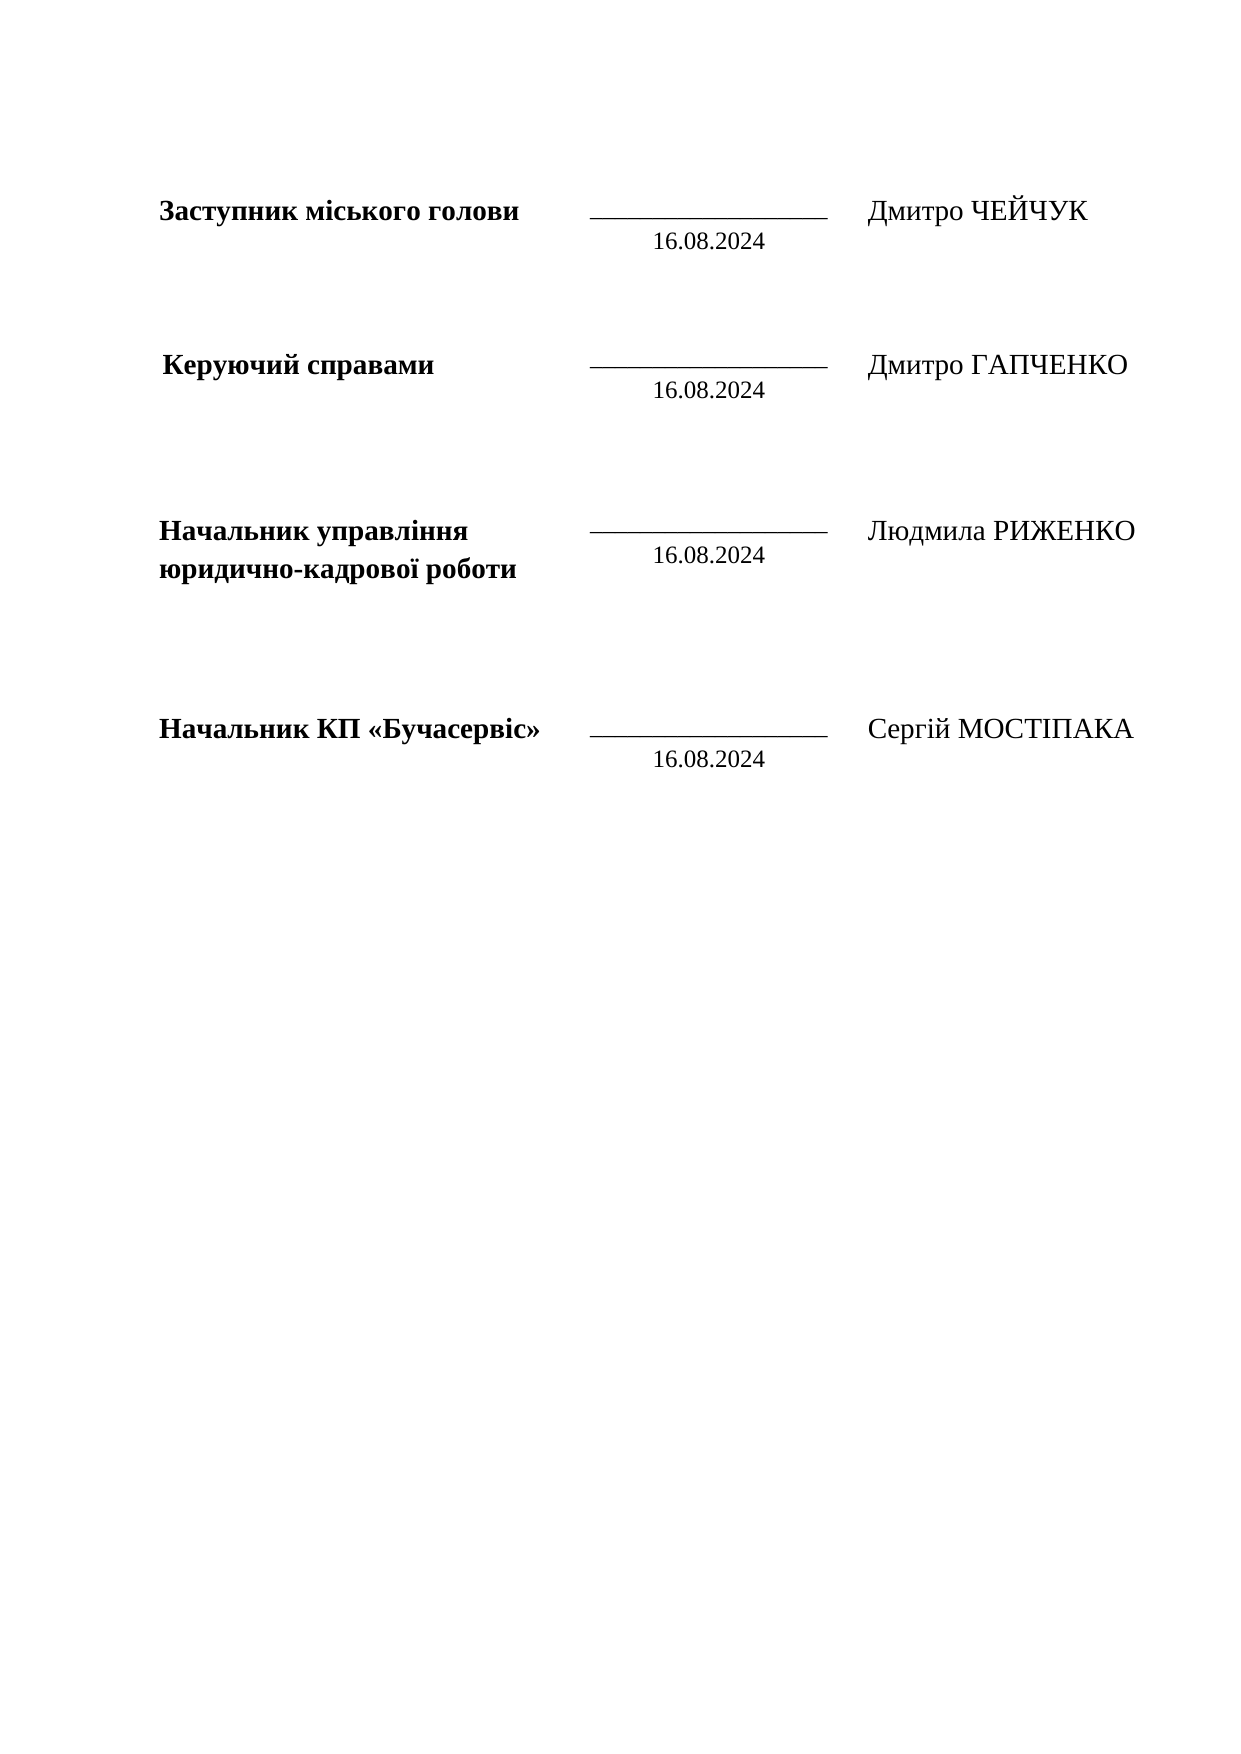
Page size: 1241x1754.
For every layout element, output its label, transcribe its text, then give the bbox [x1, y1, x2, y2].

table_header Дмитро ЧЕЙЧУК [856, 193, 1152, 309]
table_cell Керуючий справами [148, 309, 561, 474]
table_header ___________________ 16.08.2024 [561, 193, 856, 309]
table_header Заступник міського голови [148, 193, 561, 309]
table_cell Дмитро ГАПЧЕНКО [856, 309, 1152, 474]
table_cell ___________________ 16.08.2024 [561, 474, 856, 711]
table_cell Начальник КП «Бучасервіс» [148, 711, 561, 826]
table_cell Сергій МОСТІПАКА [856, 711, 1152, 826]
table_cell Людмила РИЖЕНКО [856, 474, 1152, 711]
table_cell ___________________ 16.08.2024 [561, 711, 856, 826]
table_cell Начальник управління юридично-кадрової роботи [148, 474, 561, 711]
table_cell ___________________ 16.08.2024 [561, 309, 856, 474]
